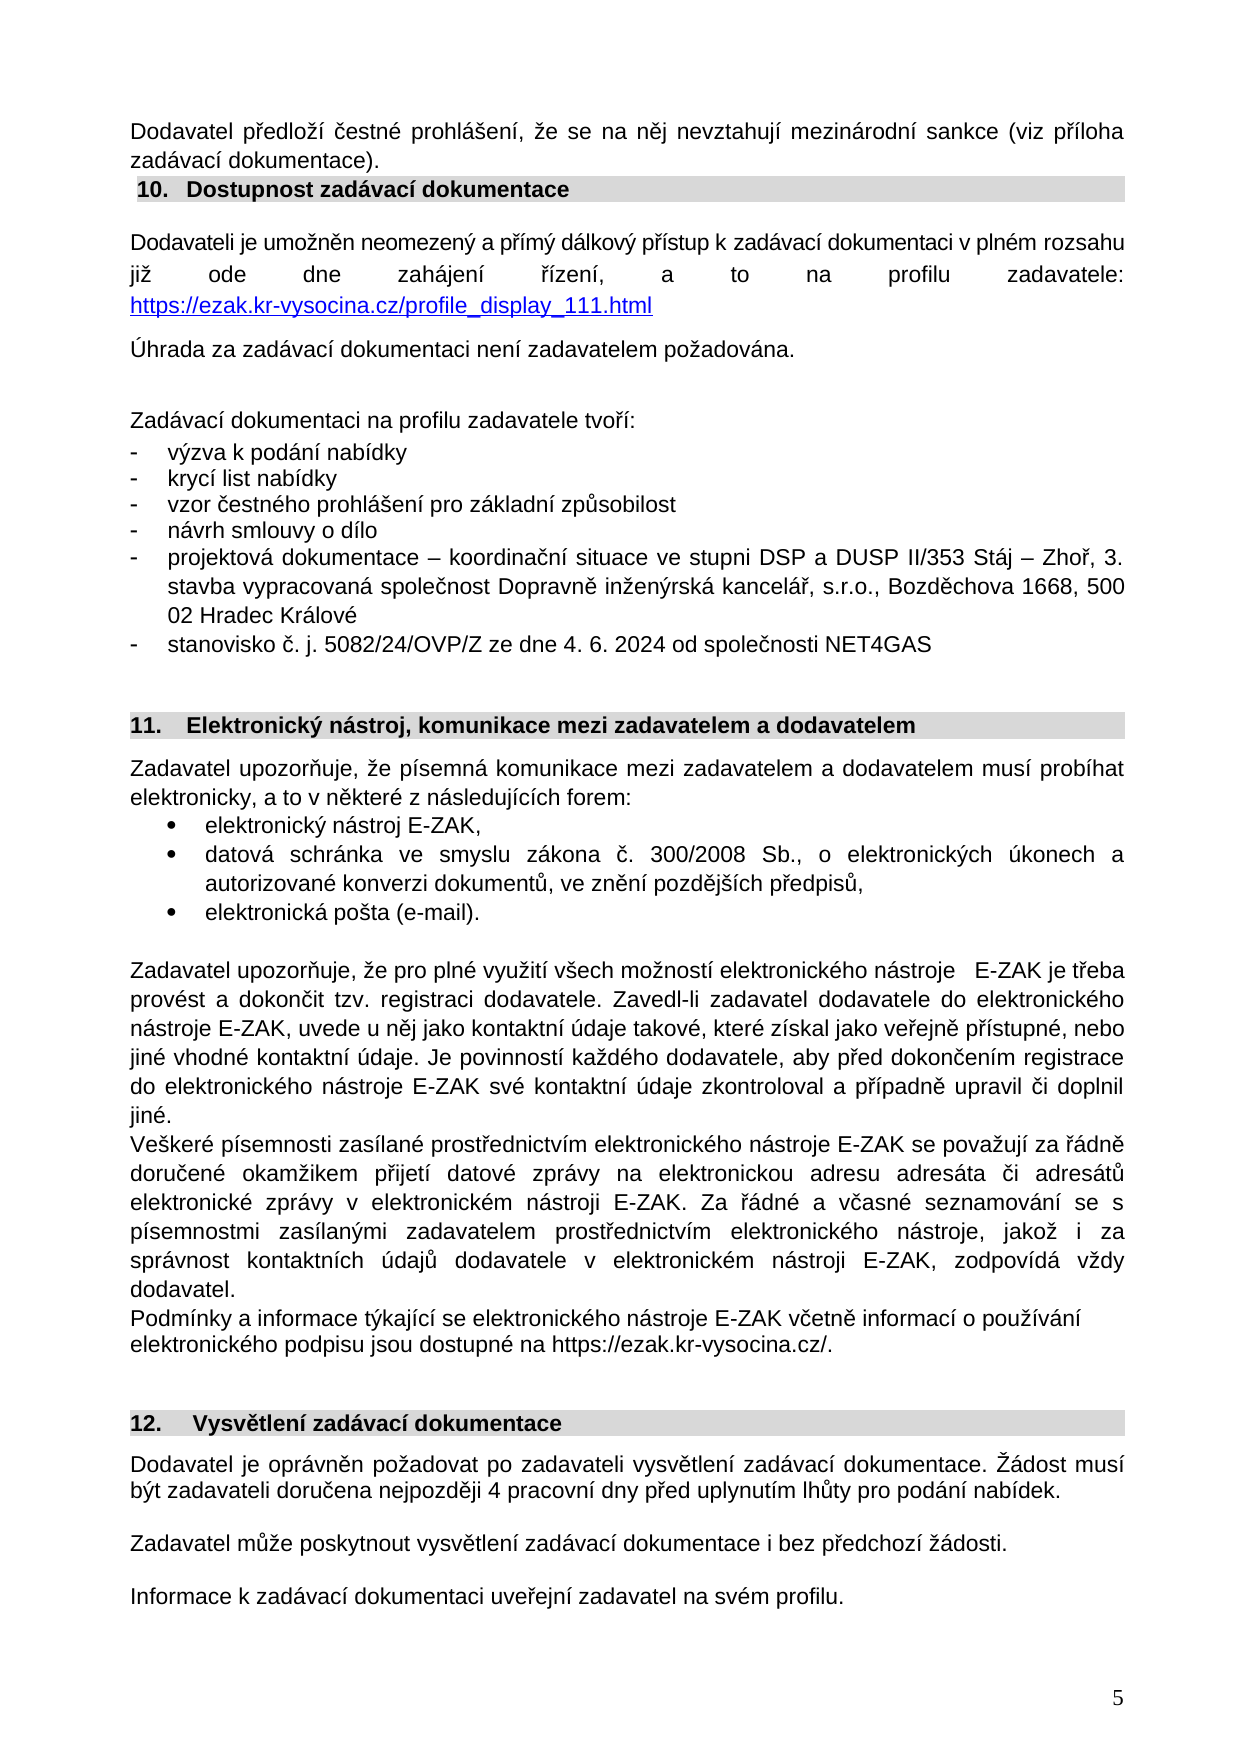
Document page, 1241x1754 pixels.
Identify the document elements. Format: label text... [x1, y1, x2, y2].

text Dodavatel předloží čestné prohlášení, že se na něj nevztahují mezinárodní sankce (viz příloha zadávací dokumentace). [130, 118, 1125, 173]
list vzor čestného prohlášení pro základní způsobilost [130, 491, 1125, 517]
text Zadavatel může poskytnout vysvětlení zadávací dokumentace i bez předchozí žádosti. [130, 1530, 1125, 1556]
text Úhrada za zadávací dokumentaci není zadavatelem požadována. [130, 336, 1125, 363]
text Zadavatel upozorňuje, že písemná komunikace mezi zadavatelem a dodavatelem musí probíhat elektronicky, a to v některé z následujících forem: [130, 754, 1125, 810]
text Informace k zadávací dokumentaci uveřejní zadavatel na svém profilu. [130, 1583, 1125, 1609]
list datová schránka ve smyslu zákona č. 300/2008 Sb., o elektronických úkonech a autorizované konverzi dokumentů, ve znění pozdějších předpisů, [167, 841, 1125, 897]
list krycí list nabídky [130, 465, 1125, 491]
text Veškeré písemnosti zasílané prostřednictvím elektronického nástroje E-ZAK se považují za řádně doručené okamžikem přijetí datové zprávy na elektronickou adresu adresáta či adresátů elektronické zprávy v elektronickém nástroji E-ZAK. Za řádné a včasné seznamování se s písemnostmi zasílanými zadavatelem prostřednictvím elektronického nástroje, jakož i za správnost kontaktních údajů dodavatele v elektronickém nástroji E-ZAK, zodpovídá vždy dodavatel. [130, 1131, 1125, 1302]
list Elektronický nástroj, komunikace mezi zadavatelem a dodavatelem [130, 712, 1125, 739]
list návrh smlouvy o dílo [130, 517, 1125, 544]
list Dostupnost zadávací dokumentace [137, 176, 1125, 202]
list elektronická pošta (e-mail). [167, 899, 1125, 926]
list výzva k podání nabídky [130, 438, 1125, 465]
text Dodavateli je umožněn neomezený a přímý dálkový přístup k zadávací dokumentaci v plném rozsahu již ode dne zahájení řízení, a to na profilu zadavatele: https://ezak.kr-vysocina.cz/profile_display_111.html [130, 229, 1125, 319]
text Dodavatel je oprávněn požadovat po zadavateli vysvětlení zadávací dokumentace. Žádost musí být zadavateli doručena nejpozději 4 pracovní dny před uplynutím lhůty pro podání nabídek. [130, 1451, 1125, 1503]
list Vysvětlení zadávací dokumentace [130, 1410, 1125, 1436]
text Podmínky a informace týkající se elektronického nástroje E-ZAK včetně informací o používání elektronického podpisu jsou dostupné na https://ezak.kr-vysocina.cz/. [130, 1305, 1125, 1357]
list elektronický nástroj E-ZAK, [167, 812, 1125, 839]
text Zadavatel upozorňuje, že pro plné využití všech možností elektronického nástroje E-ZAK je třeba provést a dokončit tzv. registraci dodavatele. Zavedl-li zadavatel dodavatele do elektronického nástroje E-ZAK, uvede u něj jako kontaktní údaje takové, které získal jako veřejně přístupné, nebo jiné vhodné kontaktní údaje. Je povinností každého dodavatele, aby před dokončením registrace do elektronického nástroje E-ZAK své kontaktní údaje zkontroloval a případně upravil či doplnil jiné. [130, 957, 1125, 1128]
text Zadávací dokumentaci na profilu zadavatele tvoří: [130, 407, 1125, 433]
list projektová dokumentace – koordinační situace ve stupni DSP a DUSP II/353 Stáj – Zhoř, 3. stavba vypracovaná společnost Dopravně inženýrská kancelář, s.r.o., Bozděchova 1668, 500 02 Hradec Králové [130, 544, 1125, 628]
list stanovisko č. j. 5082/24/OVP/Z ze dne 4. 6. 2024 od společnosti NET4GAS [130, 631, 1125, 657]
